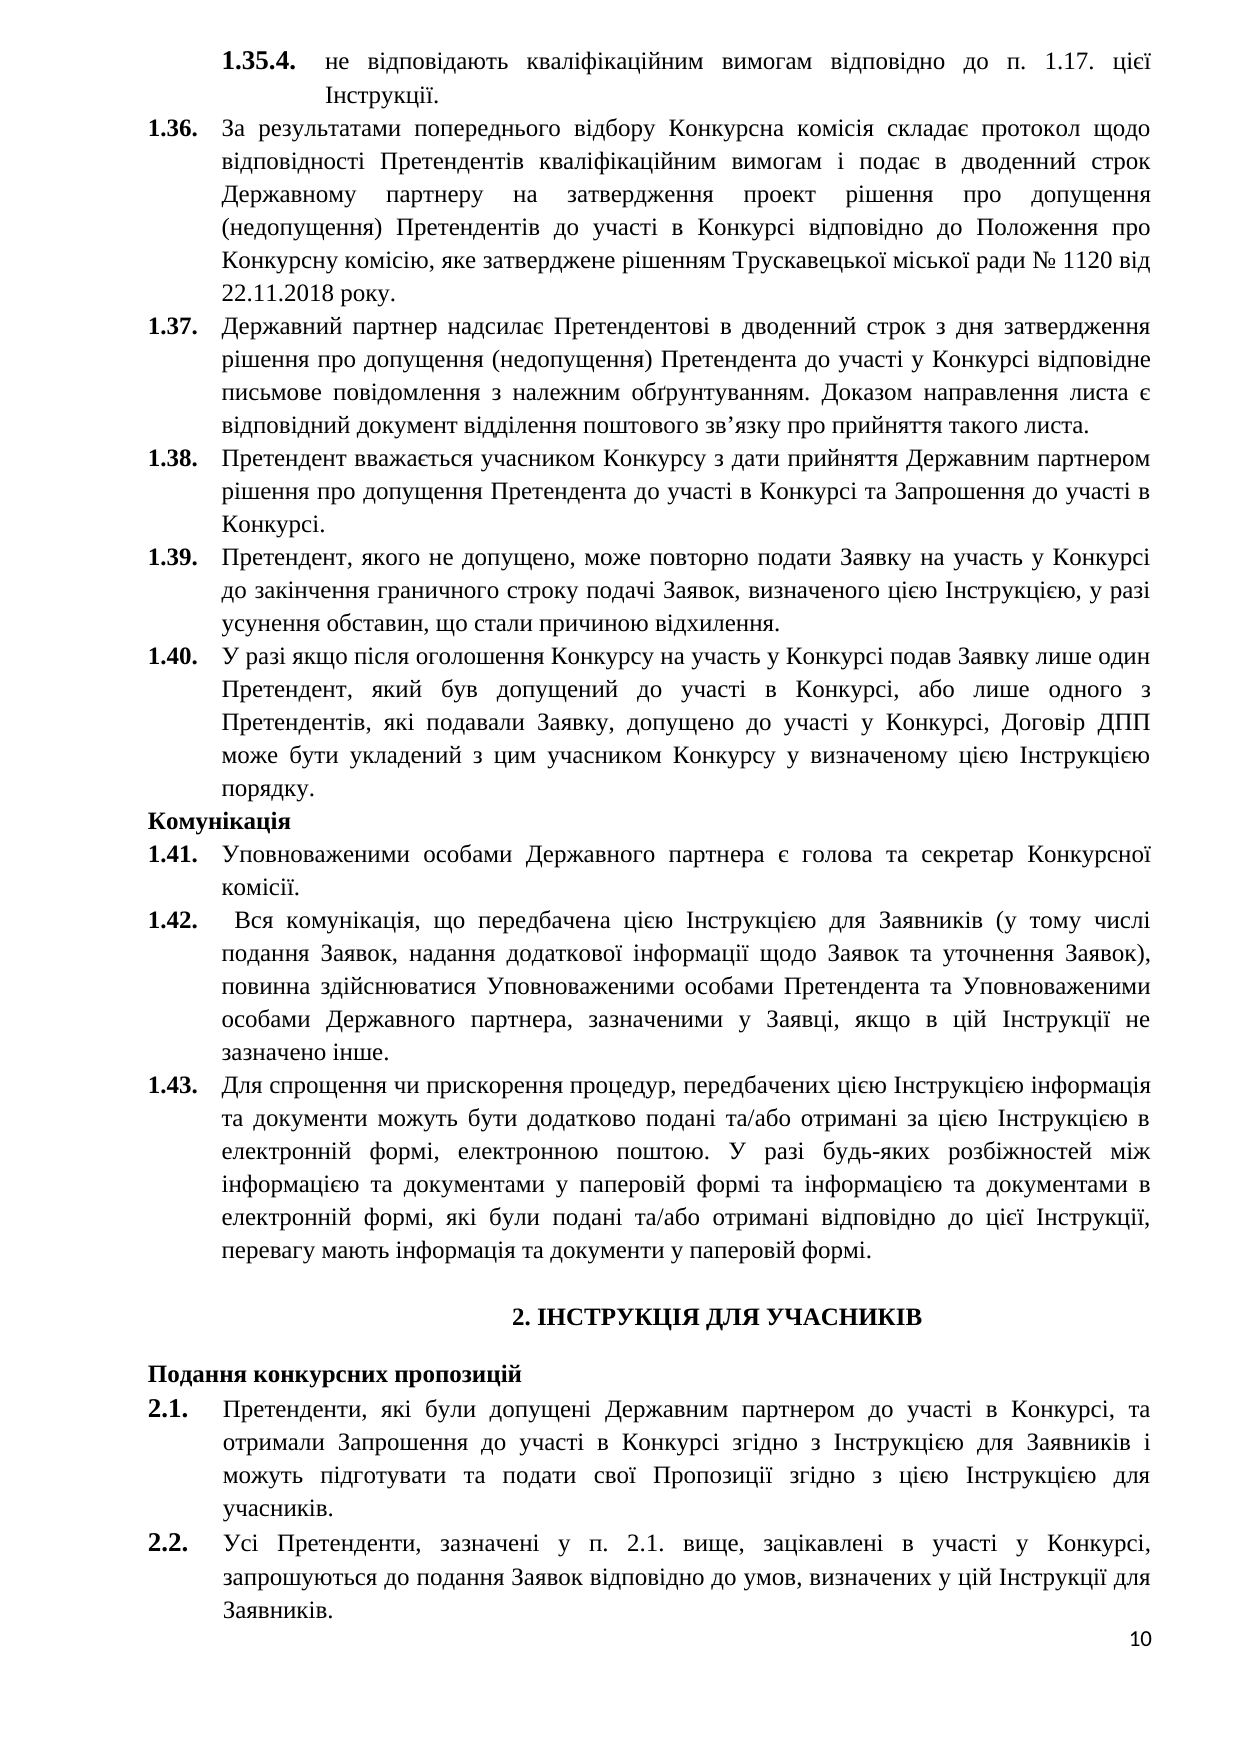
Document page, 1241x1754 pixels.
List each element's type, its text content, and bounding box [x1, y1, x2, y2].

list Претендент вважається учасником Конкурсу з дати прийняття Державним партнером рішення про допущення Претендента до участі в Конкурсі та Запрошення до участі в Конкурсі. [148, 443, 1152, 538]
subtitle 2. ІНСТРУКЦІЯ ДЛЯ УЧАСНИКІВ [282, 1302, 1152, 1330]
text Подання конкурсних пропозицій [148, 1359, 1152, 1388]
list не відповідають кваліфікаційним вимогам відповідно до п. 1.17. цієї Інструкції. [221, 44, 1152, 108]
list Для спрощення чи прискорення процедур, передбачених цією Інструкцією інформація та документи можуть бути додатково подані та/або отримані за цією Інструкцією в електронній формі, електронною поштою. У разі будь-яких розбіжностей між інформацією та документами у паперовій формі та інформацією та документами в електронній формі, які були подані та/або отримані відповідно до цієї Інструкції, перевагу мають інформація та документи у паперовій формі. [148, 1070, 1152, 1264]
list Усі Претенденти, зазначені у п. 2.1. вище, зацікавлені в участі у Конкурсі, запрошуються до подання Заявок відповідно до умов, визначених у цій Інструкції для Заявників. [148, 1527, 1152, 1624]
list Вся комунікація, що передбачена цією Інструкцією для Заявників (у тому числі подання Заявок, надання додаткової інформації щодо Заявок та уточнення Заявок), повинна здійснюватися Уповноваженими особами Претендента та Уповноваженими особами Державного партнера, зазначеними у Заявці, якщо в цій Інструкції не зазначено інше. [148, 905, 1152, 1066]
list У разі якщо після оголошення Конкурсу на участь у Конкурсі подав Заявку лише один Претендент, який був допущений до участі в Конкурсі, або лише одного з Претендентів, які подавали Заявку, допущено до участі у Конкурсі, Договір ДПП може бути укладений з цим учасником Конкурсу у визначеному цією Інструкцією порядку. [148, 641, 1152, 802]
text Комунікація [148, 806, 1152, 835]
list Державний партнер надсилає Претендентові в дводенний строк з дня затвердження рішення про допущення (недопущення) Претендента до участі у Конкурсі відповідне письмове повідомлення з належним обґрунтуванням. Доказом направлення листа є відповідний документ відділення поштового зв’язку про прийняття такого листа. [148, 311, 1152, 439]
list Претендент, якого не допущено, може повторно подати Заявку на участь у Конкурсі до закінчення граничного строку подачі Заявок, визначеного цією Інструкцією, у разі усунення обставин, що стали причиною відхилення. [148, 542, 1152, 637]
list Претенденти, які були допущені Державним партнером до участі в Конкурсі, та отримали Запрошення до участі в Конкурсі згідно з Інструкцією для Заявників і можуть підготувати та подати свої Пропозиції згідно з цією Інструкцією для учасників. [148, 1392, 1152, 1522]
list Уповноваженими особами Державного партнера є голова та секретар Конкурсної комісії. [148, 839, 1152, 901]
list За результатами попереднього відбору Конкурсна комісія складає протокол щодо відповідності Претендентів кваліфікаційним вимогам і подає в дводенний строк Державному партнеру на затвердження проект рішення про допущення (недопущення) Претендентів до участі в Конкурсі відповідно до Положення про Конкурсну комісію, яке затверджене рішенням Трускавецької міської ради № 1120 від 22.11.2018 року. [148, 113, 1152, 307]
